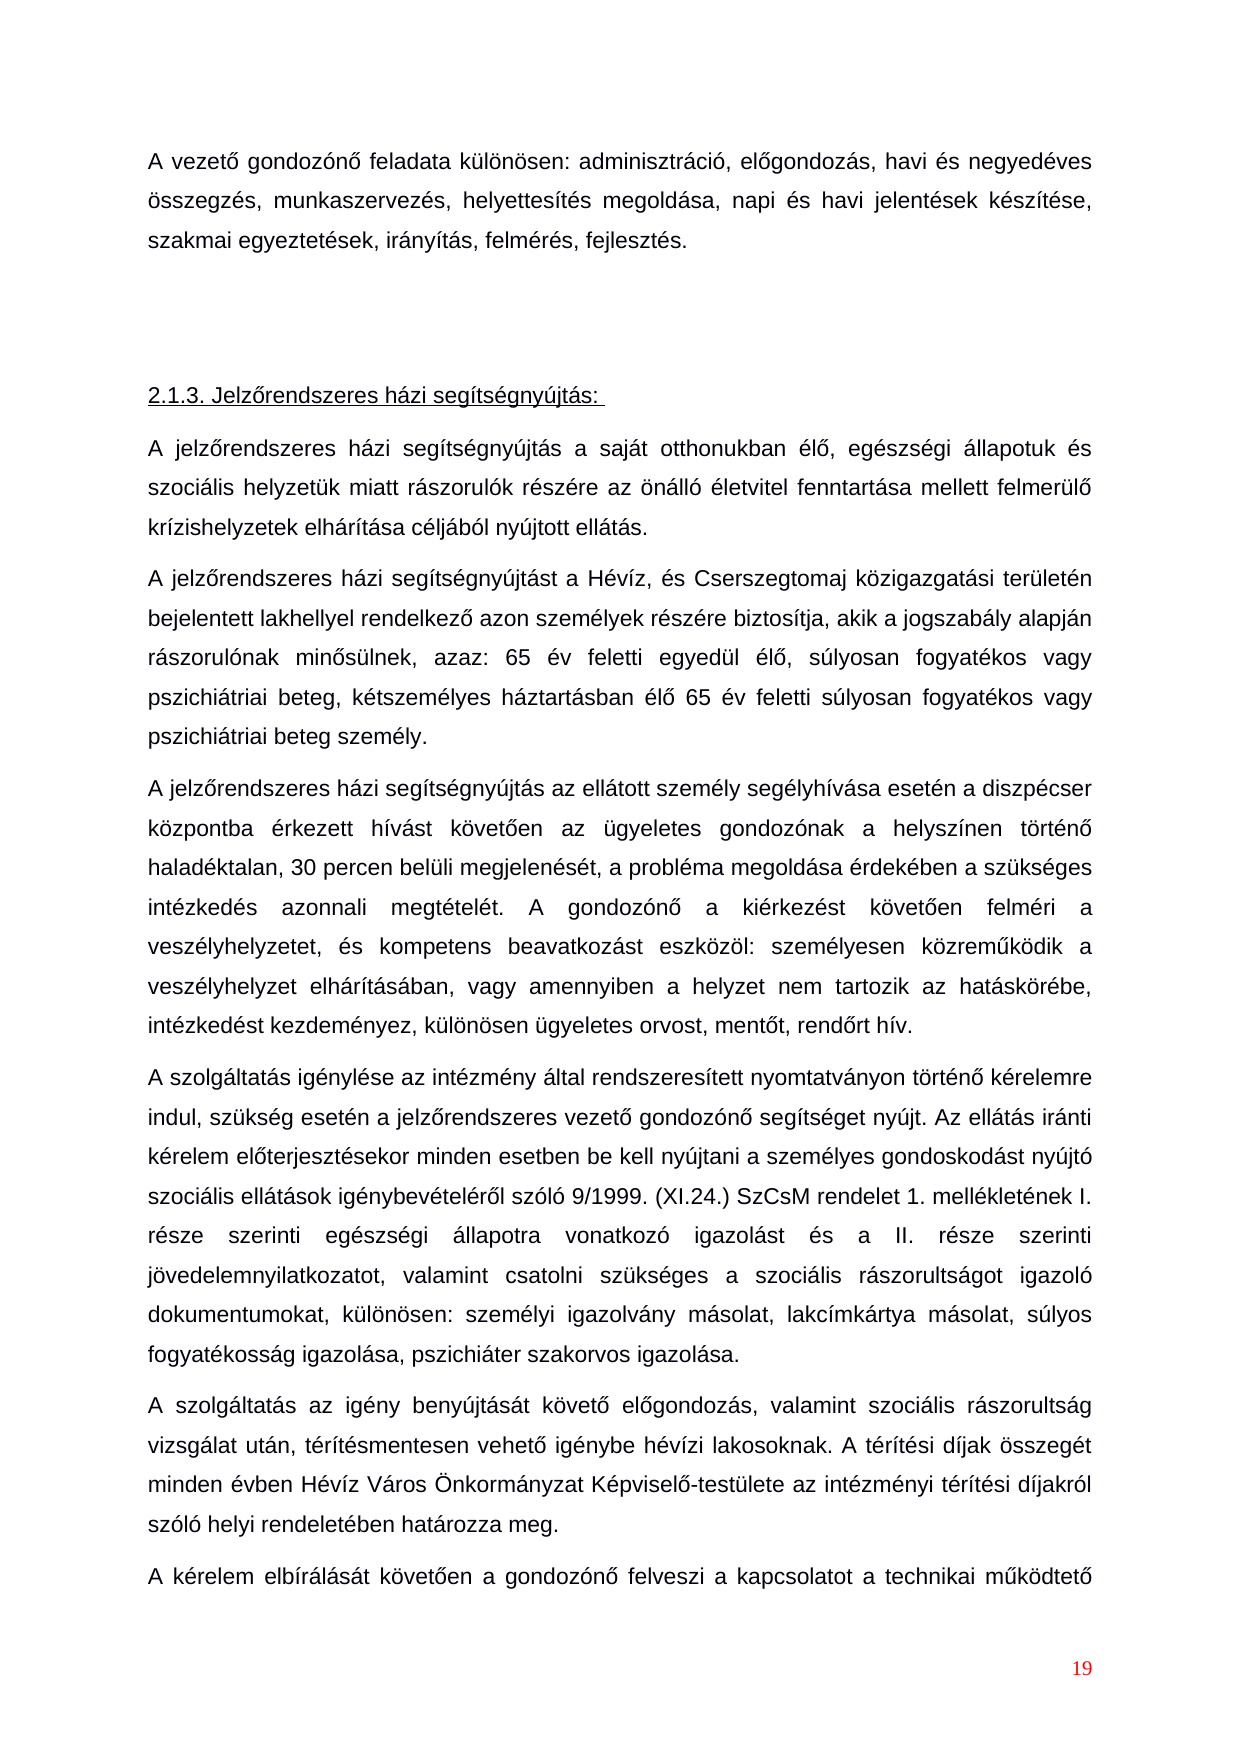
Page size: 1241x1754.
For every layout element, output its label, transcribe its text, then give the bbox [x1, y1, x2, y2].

text A jelzőrendszeres házi segítségnyújtás az ellátott személy segélyhívása esetén a diszpécser központba érkezett hívást követően az ügyeletes gondozónak a helyszínen történő haladéktalan, 30 percen belüli megjelenését, a probléma megoldása érdekében a szükséges intézkedés azonnali megtételét. A gondozónő a kiérkezést követően felméri a veszélyhelyzetet, és kompetens beavatkozást eszközöl: személyesen közreműködik a veszélyhelyzet elhárításában, vagy amennyiben a helyzet nem tartozik az hatáskörébe, intézkedést kezdeményez, különösen ügyeletes orvost, mentőt, rendőrt hív. [148, 775, 1093, 1038]
text A vezető gondozónő feladata különösen: adminisztráció, előgondozás, havi és negyedéves összegzés, munkaszervezés, helyettesítés megoldása, napi és havi jelentések készítése, szakmai egyeztetések, irányítás, felmérés, fejlesztés. [148, 148, 1093, 253]
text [148, 1563, 1093, 1589]
text A jelzőrendszeres házi segítségnyújtás a saját otthonukban élő, egészségi állapotuk és szociális helyzetük miatt rászorulók részére az önálló életvitel fenntartása mellett felmerülő krízishelyzetek elhárítása céljából nyújtott ellátás. [148, 434, 1093, 540]
text 2.1.3. Jelzőrendszeres házi segítségnyújtás: [148, 382, 1093, 409]
text A jelzőrendszeres házi segítségnyújtást a Hévíz, és Cserszegtomaj közigazgatási területén bejelentett lakhellyel rendelkező azon személyek részére biztosítja, akik a jogszabály alapján rászorulónak minősülnek, azaz: 65 év feletti egyedül élő, súlyosan fogyatékos vagy pszichiátriai beteg, kétszemélyes háztartásban élő 65 év feletti súlyosan fogyatékos vagy pszichiátriai beteg személy. [148, 565, 1093, 750]
text A szolgáltatás az igény benyújtását követő előgondozás, valamint szociális rászorultság vizsgálat után, térítésmentesen vehető igénybe hévízi lakosoknak. A térítési díjak összegét minden évben Hévíz Város Önkormányzat Képviselő-testülete az intézményi térítési díjakról szóló helyi rendeletében határozza meg. [148, 1392, 1093, 1537]
text A szolgáltatás igénylése az intézmény által rendszeresített nyomtatványon történő kérelemre indul, szükség esetén a jelzőrendszeres vezető gondozónő segítséget nyújt. Az ellátás iránti kérelem előterjesztésekor minden esetben be kell nyújtani a személyes gondoskodást nyújtó szociális ellátások igénybevételéről szóló 9/1999. (XI.24.) SzCsM rendelet 1. mellékletének I. része szerinti egészségi állapotra vonatkozó igazolást és a II. része szerinti jövedelemnyilatkozatot, valamint csatolni szükséges a szociális rászorultságot igazoló dokumentumokat, különösen: személyi igazolvány másolat, lakcímkártya másolat, súlyos fogyatékosság igazolása, pszichiáter szakorvos igazolása. [148, 1064, 1093, 1367]
